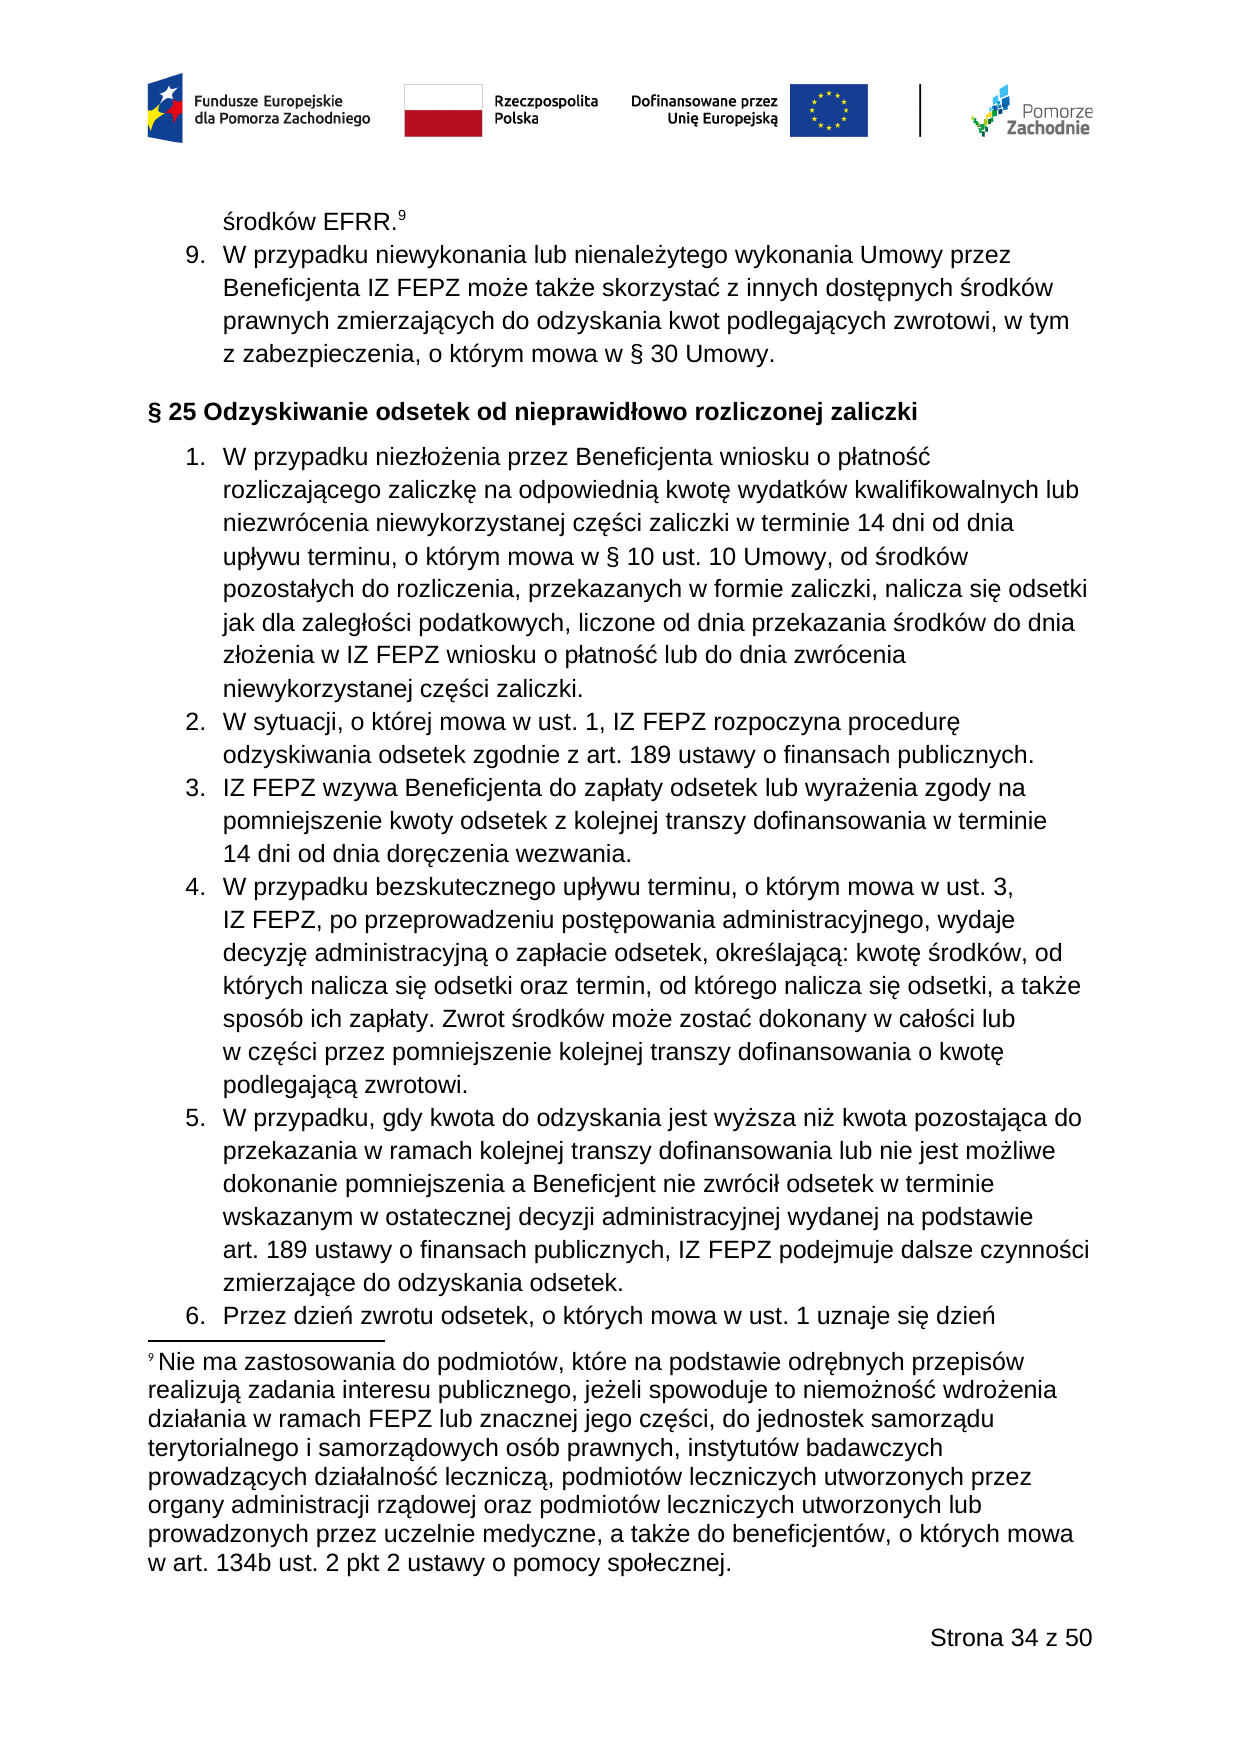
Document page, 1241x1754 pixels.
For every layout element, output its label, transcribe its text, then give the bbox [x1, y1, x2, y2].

list W przypadku, gdy kwota do odzyskania jest wyższa niż kwota pozostająca do przekazania w ramach kolejnej transzy dofinansowania lub nie jest możliwe dokonanie pomniejszenia a Beneficjent nie zwrócił odsetek w terminie wskazanym w ostatecznej decyzji administracyjnej wydanej na podstawie art. 189 ustawy o finansach publicznych, IZ FEPZ podejmuje dalsze czynności zmierzające do odzyskania odsetek. [185, 1103, 1092, 1297]
list W przypadku niewykonania lub nienależytego wykonania Umowy przez Beneficjenta IZ FEPZ może także skorzystać z innych dostępnych środków prawnych zmierzających do odzyskania kwot podlegających zwrotowi, w tym z zabezpieczenia, o którym mowa w § 30 Umowy. [185, 240, 1092, 368]
list IZ FEPZ wzywa Beneficjenta do zapłaty odsetek lub wyrażenia zgody na pomniejszenie kwoty odsetek z kolejnej transzy dofinansowania w terminie 14 dni od dnia doręczenia wezwania. [185, 773, 1092, 867]
subtitle § 25 Odzyskiwanie odsetek od nieprawidłowo rozliczonej zaliczki [148, 397, 1092, 426]
list Przez dzień zwrotu odsetek, o których mowa w ust. 1 uznaje się dzień obciążenia rachunku bankowego, z którego dokonano zwrotu. [185, 1301, 1092, 1330]
list W sytuacji, o której mowa w ust. 1, IZ FEPZ rozpoczyna procedurę odzyskiwania odsetek zgodnie z art. 189 ustawy o finansach publicznych. [185, 707, 1092, 768]
picture [147, 73, 1093, 143]
list W przypadku niezłożenia przez Beneficjenta wniosku o płatność rozliczającego zaliczkę na odpowiednią kwotę wydatków kwalifikowalnych lub niezwrócenia niewykorzystanej części zaliczki w terminie 14 dni od dnia upływu terminu, o którym mowa w § 10 ust. 10 Umowy, od środków pozostałych do rozliczenia, przekazanych w formie zaliczki, nalicza się odsetki jak dla zaległości podatkowych, liczone od dnia przekazania środków do dnia złożenia w IZ FEPZ wniosku o płatność lub do dnia zwrócenia niewykorzystanej części zaliczki. [185, 442, 1092, 702]
list W przypadku bezskutecznego upływu terminu, o którym mowa w ust. 3, IZ FEPZ, po przeprowadzeniu postępowania administracyjnego, wydaje decyzję administracyjną o zapłacie odsetek, określającą: kwotę środków, od których nalicza się odsetki oraz termin, od którego nalicza się odsetki, a także sposób ich zapłaty. Zwrot środków może zostać dokonany w całości lub w części przez pomniejszenie kolejnej transzy dofinansowania o kwotę podlegającą zwrotowi. [185, 872, 1092, 1098]
